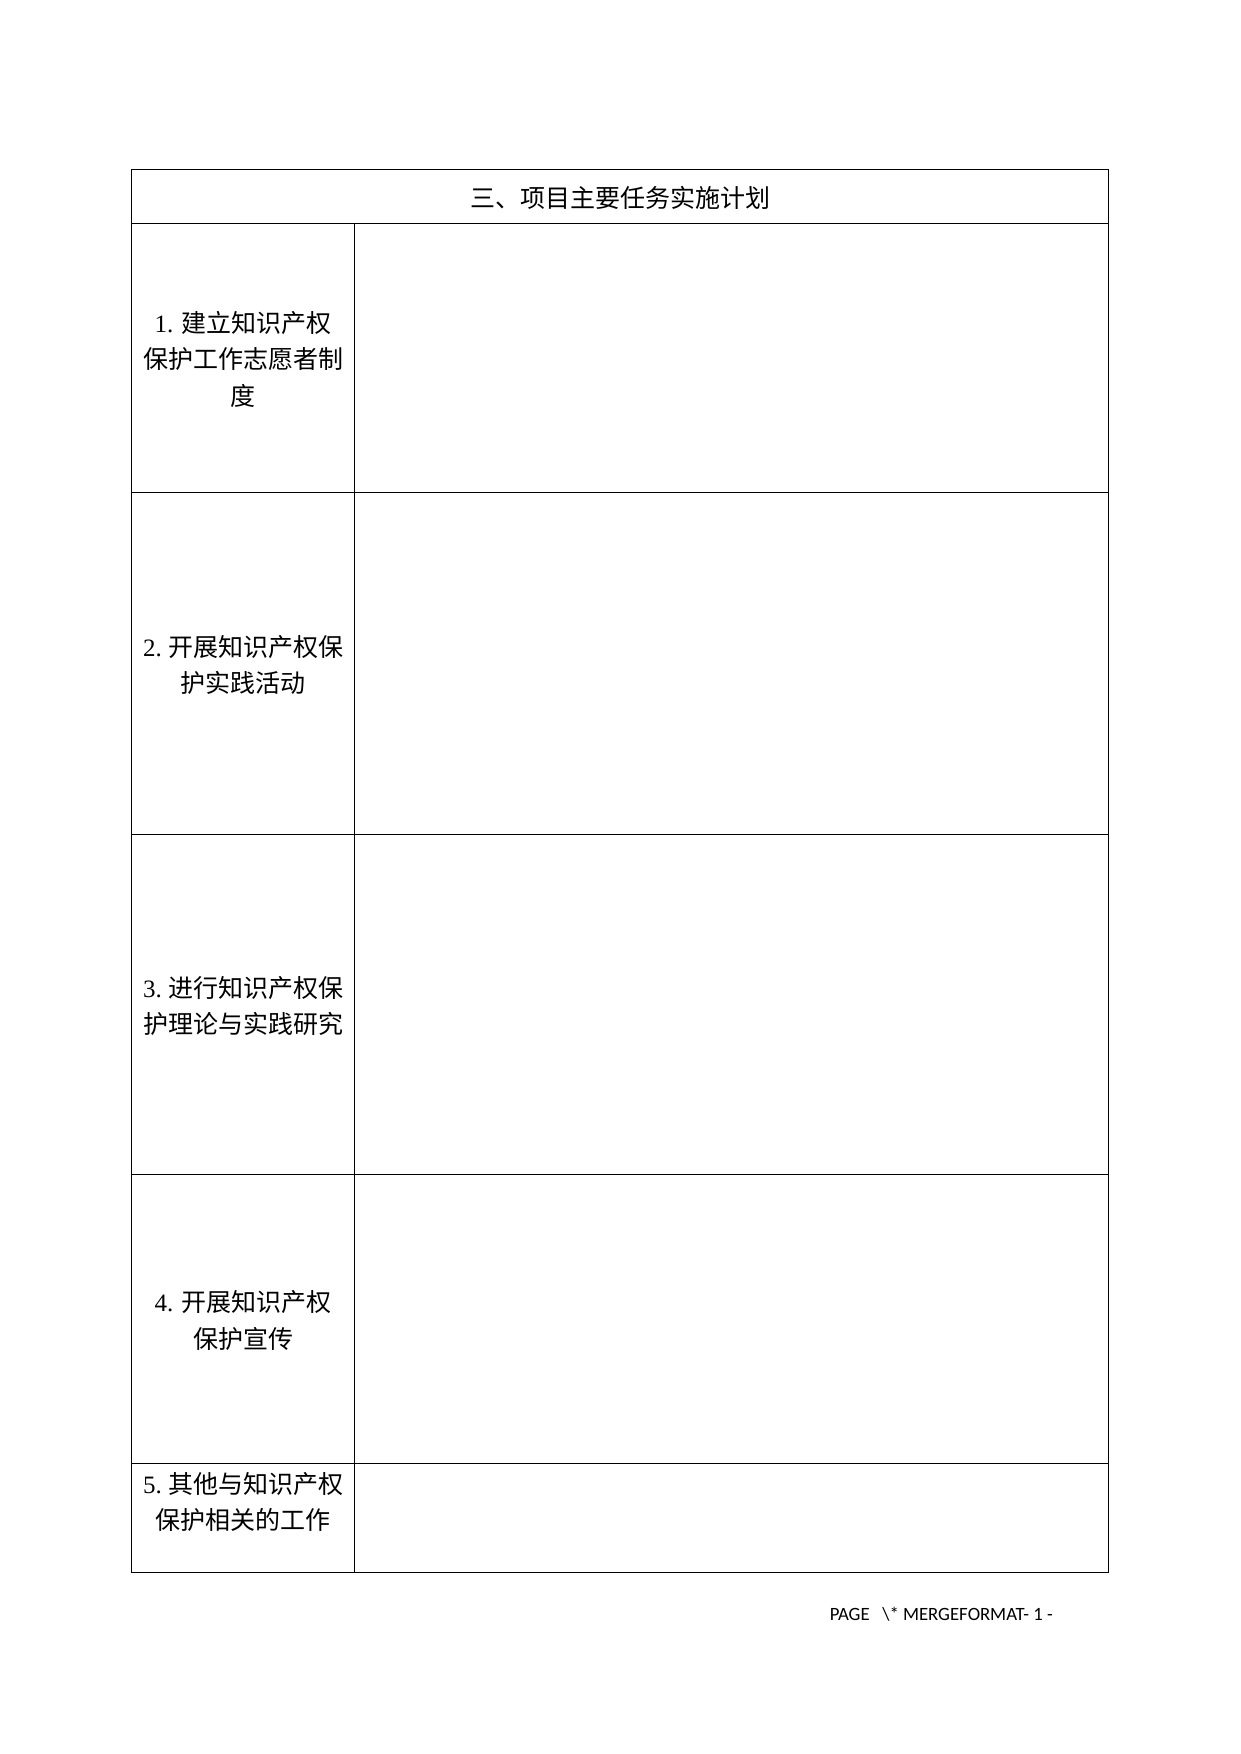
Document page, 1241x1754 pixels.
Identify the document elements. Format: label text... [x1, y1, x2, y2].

table_cell [355, 224, 1108, 492]
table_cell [132, 1464, 354, 1572]
table_cell [355, 493, 1108, 834]
table_cell 1. 建立知识产权保护工作志愿者制度 [132, 224, 354, 492]
table_cell 2. 开展知识产权保护实践活动 [132, 493, 354, 834]
table_cell 4. 开展知识产权保护宣传 [132, 1175, 354, 1463]
table_cell [355, 1175, 1108, 1463]
table_cell 三、项目主要任务实施计划 [132, 170, 1108, 223]
table_cell [355, 1464, 1108, 1572]
table_cell 3. 进行知识产权保护理论与实践研究 [132, 835, 354, 1174]
table_cell [355, 835, 1108, 1174]
